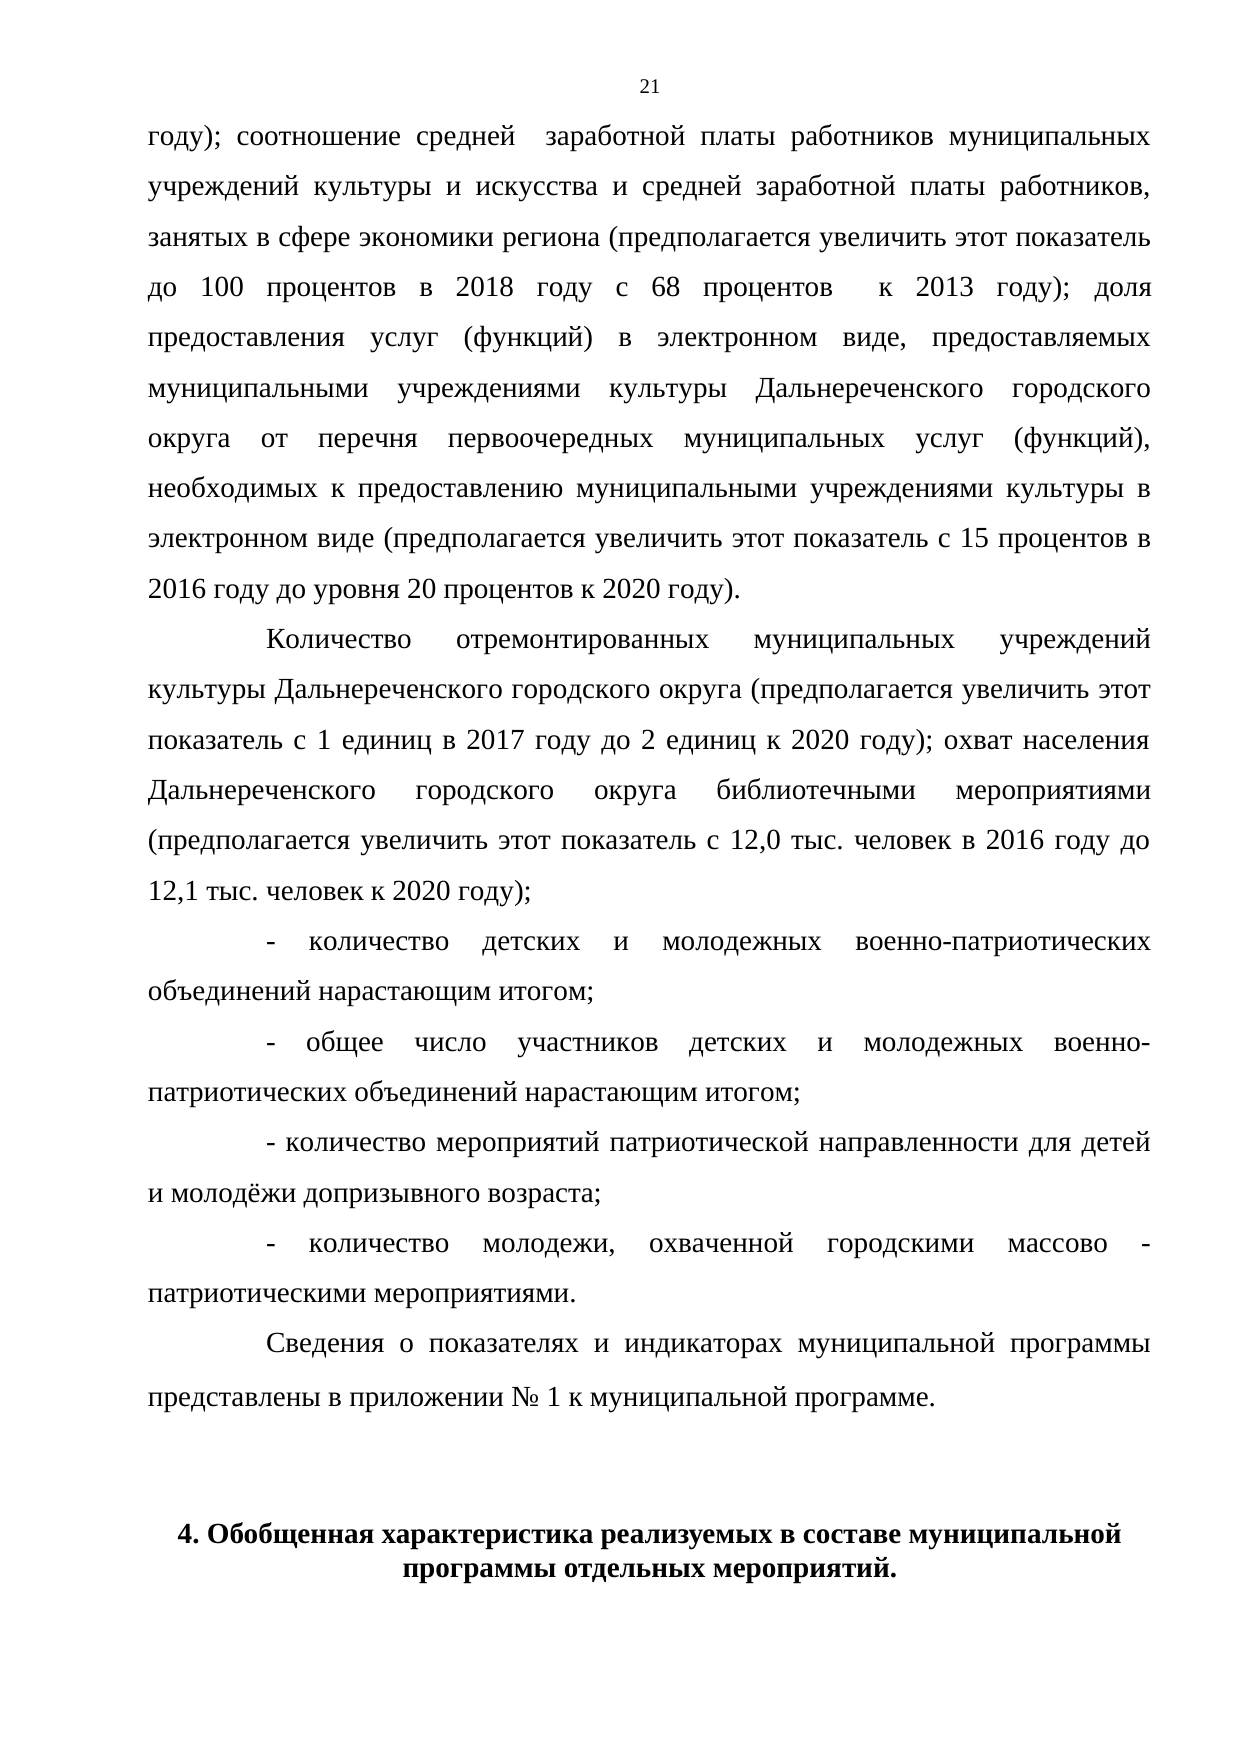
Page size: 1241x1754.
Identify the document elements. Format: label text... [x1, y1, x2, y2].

text - количество мероприятий патриотической направленности для детей и молодёжи допризывного возраста; [148, 1124, 1152, 1208]
text - количество детских и молодежных военно-патриотических объединений нарастающим итогом; [148, 923, 1152, 1007]
text Сведения о показателях и индикаторах муниципальной программы представлены в приложении № 1 к муниципальной программе. [148, 1326, 1152, 1413]
text - общее число участников детских и молодежных военно-патриотических объединений нарастающим итогом; [148, 1024, 1152, 1108]
subtitle 4. Обобщенная характеристика реализуемых в составе муниципальной программы отдельных мероприятий. [148, 1516, 1152, 1583]
text - количество молодежи, охваченной городскими массово - патриотическими мероприятиями. [148, 1225, 1152, 1309]
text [148, 118, 1152, 604]
text Количество отремонтированных муниципальных учреждений культуры Дальнереченского городского округа (предполагается увеличить этот показатель с 1 единиц в 2017 году до 2 единиц к 2020 году); охват населения Дальнереченского городского округа библиотечными мероприятиями (предполагается увеличить этот показатель с 12,0 тыс. человек в 2016 году до 12,1 тыс. человек к 2020 году); [148, 621, 1152, 906]
